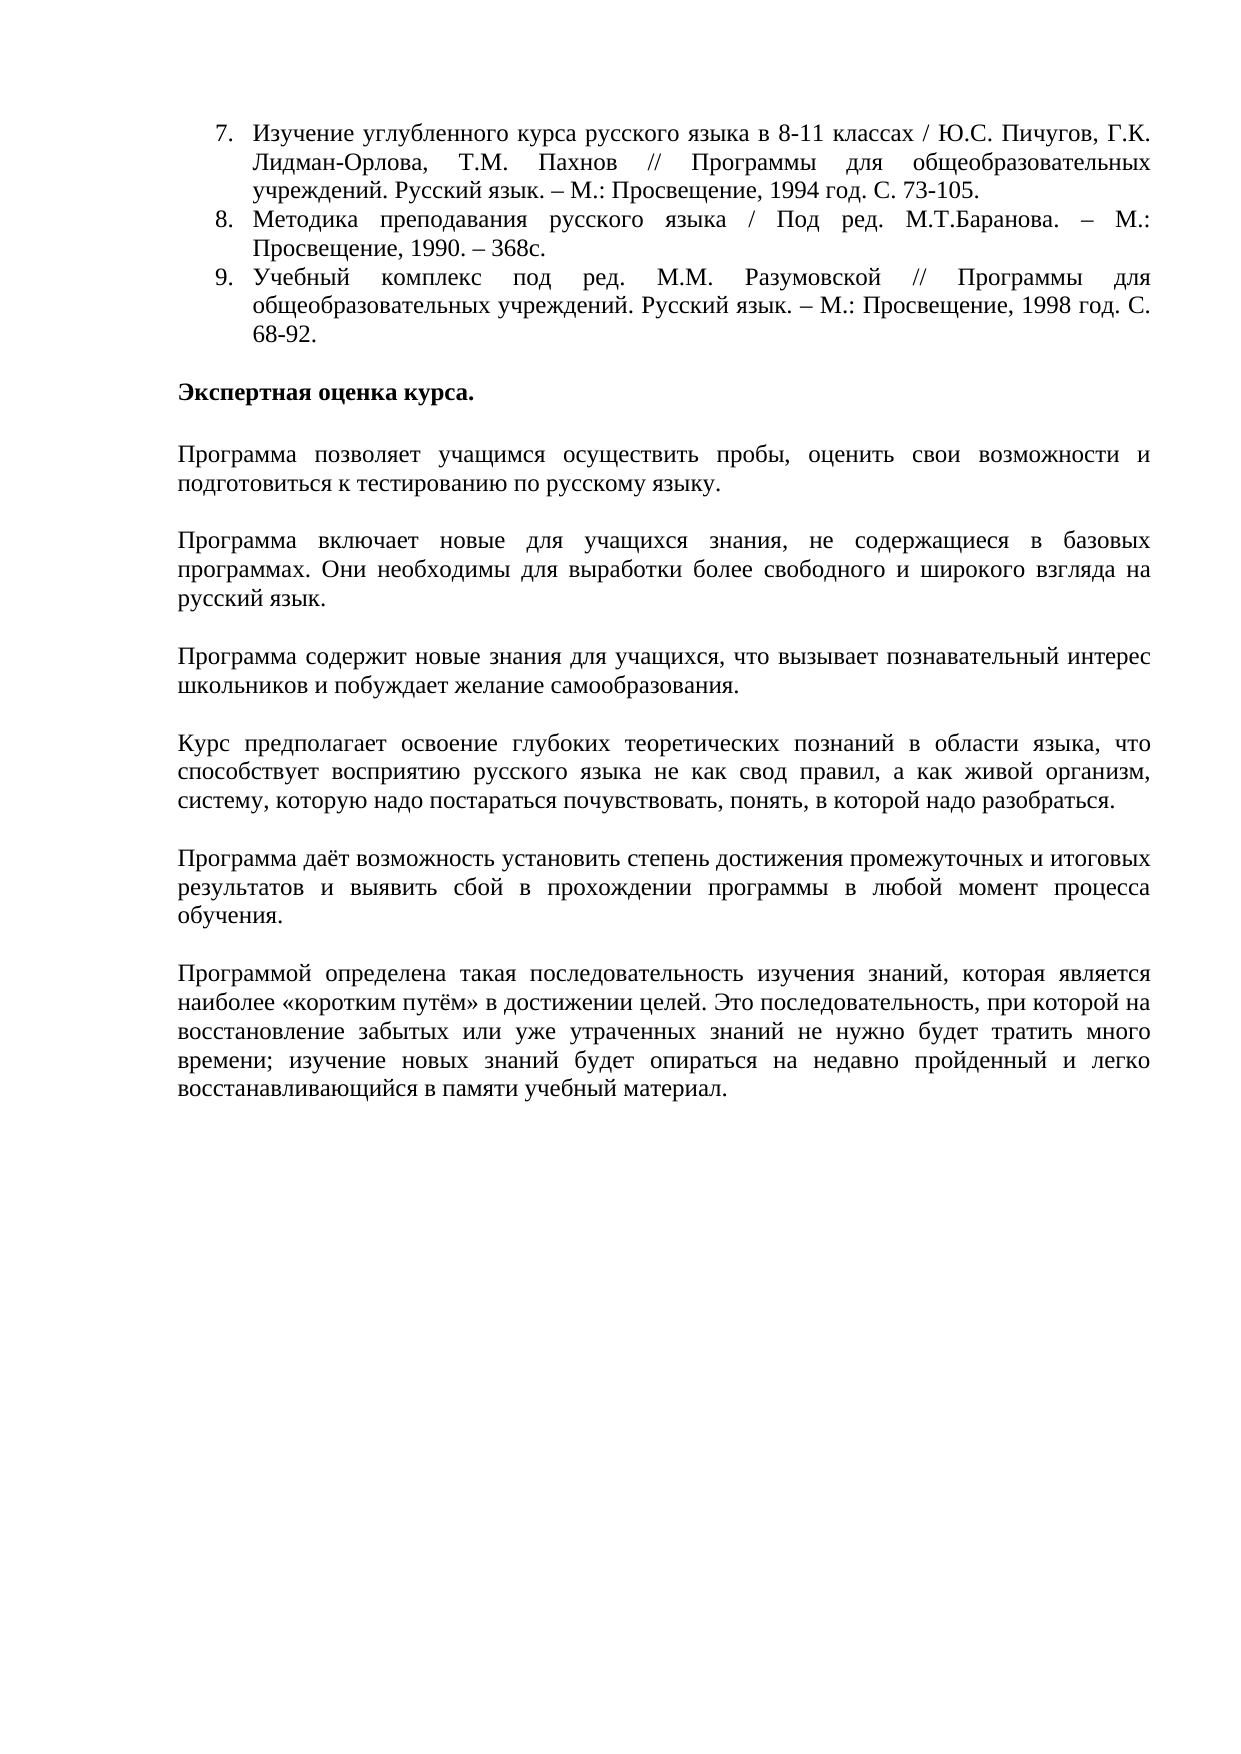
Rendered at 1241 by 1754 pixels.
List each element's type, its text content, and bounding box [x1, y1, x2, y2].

list Учебный комплекс под ред. М.М. Разумовской // Программы для общеобразовательных учреждений. Русский язык. – М.: Просвещение, 1998 год. С. 68-92. [215, 262, 1152, 348]
text Программа содержит новые знания для учащихся, что вызывает познавательный интерес школьников и побуждает желание самообразования. [177, 641, 1152, 698]
text Программа даёт возможность установить степень достижения промежуточных и итоговых результатов и выявить сбой в прохождении программы в любой момент процесса обучения. [177, 843, 1152, 929]
text Программа позволяет учащимся осуществить пробы, оценить свои возможности и подготовиться к тестированию по русскому языку. [177, 439, 1152, 496]
text Программа включает новые для учащихся знания, не содержащиеся в базовых программах. Они необходимы для выработки более свободного и широкого взгляда на русский язык. [177, 526, 1152, 612]
text Курс предполагает освоение глубоких теоретических познаний в области языка, что способствует восприятию русского языка не как свод правил, а как живой организм, систему, которую надо постараться почувствовать, понять, в которой надо разобраться. [177, 728, 1152, 814]
subtitle Экспертная оценка курса. [177, 377, 1152, 406]
list Методика преподавания русского языка / Под ред. М.Т.Баранова. – М.: Просвещение, 1990. – 368с. [215, 204, 1152, 262]
text Программой определена такая последовательность изучения знаний, которая является наиболее «коротким путём» в достижении целей. Это последовательность, при которой на восстановление забытых или уже утраченных знаний не нужно будет тратить много времени; изучение новых знаний будет опираться на недавно пройденный и легко восстанавливающийся в памяти учебный материал. [177, 958, 1152, 1102]
list Изучение углубленного курса русского языка в 8-11 классах / Ю.С. Пичугов, Г.К. Лидман-Орлова, Т.М. Пахнов // Программы для общеобразовательных учреждений. Русский язык. – М.: Просвещение, 1994 год. С. 73-105. [215, 118, 1152, 204]
